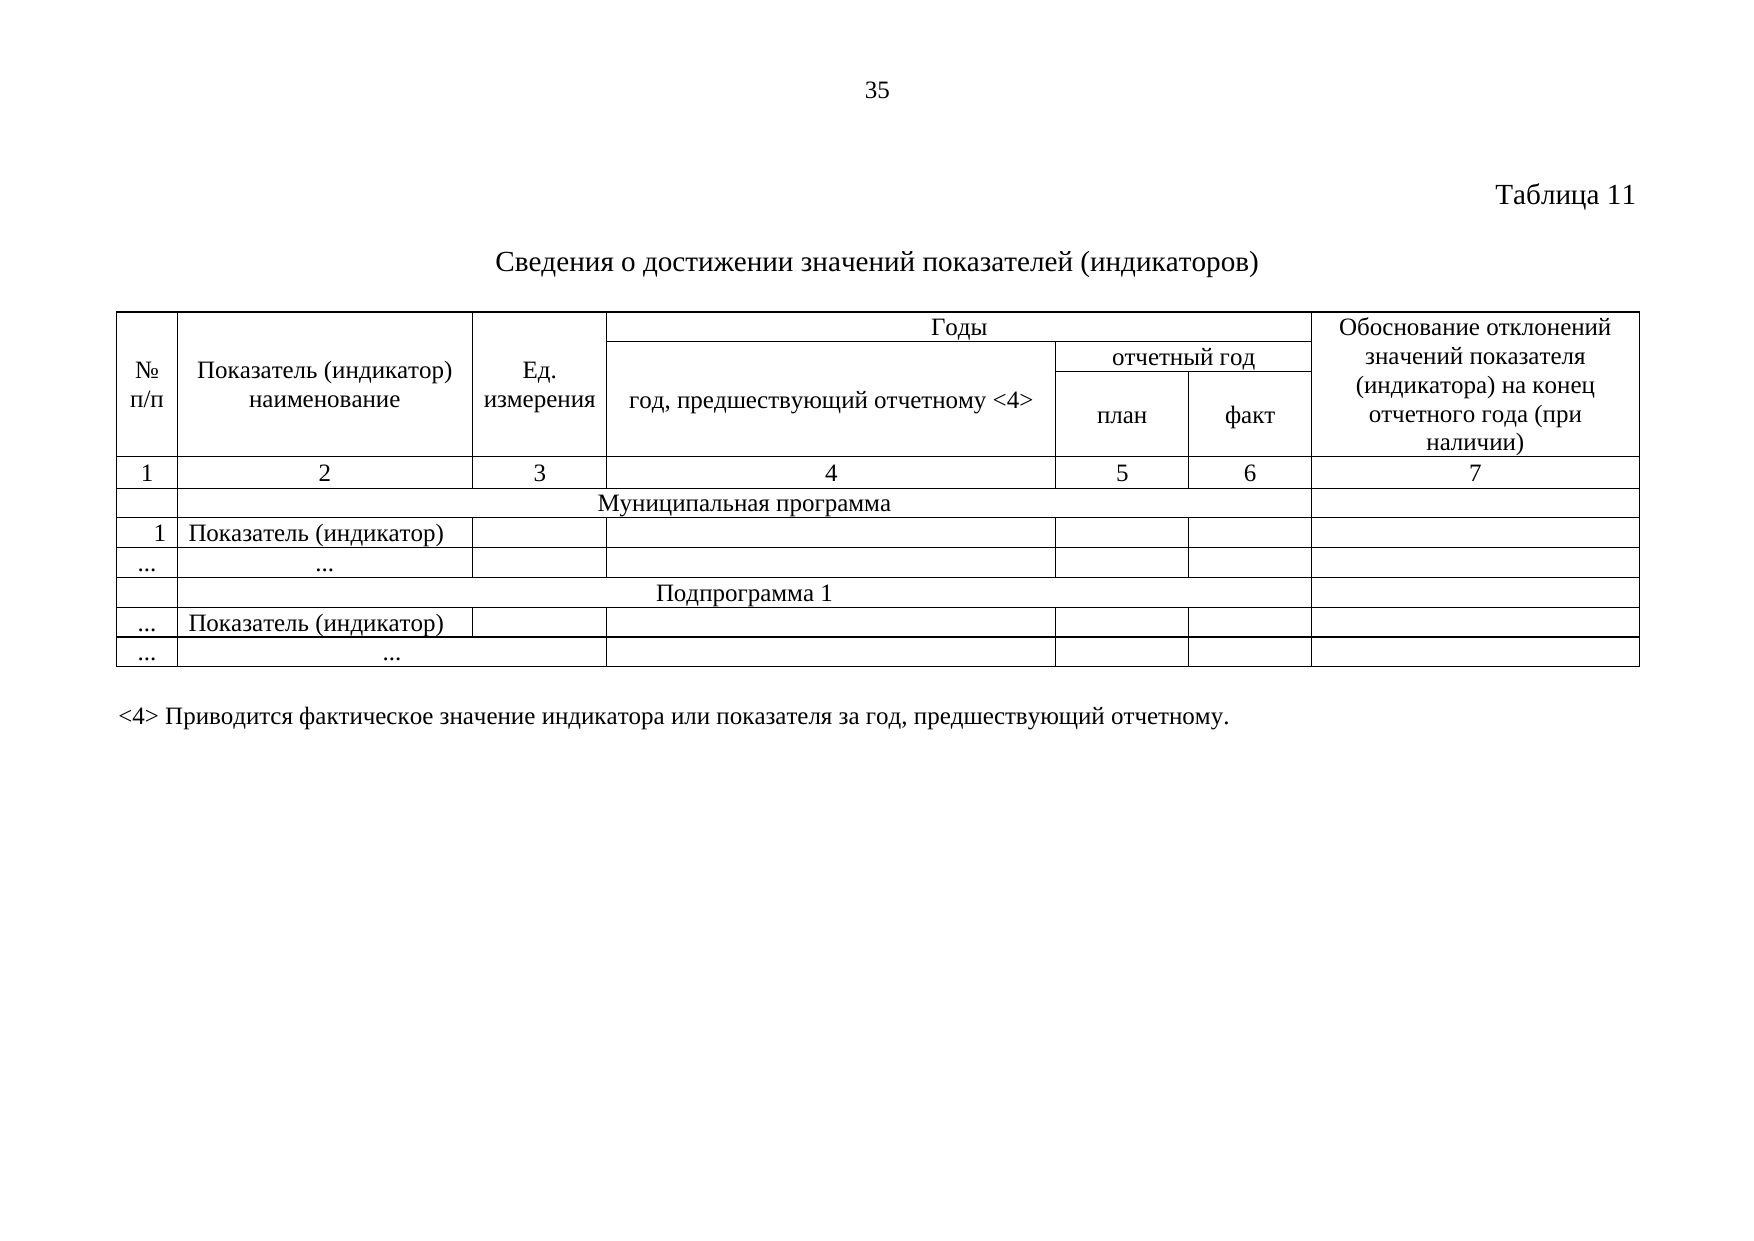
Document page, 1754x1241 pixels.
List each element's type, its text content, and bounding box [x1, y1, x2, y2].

table_cell [1056, 638, 1188, 666]
table_cell [1056, 518, 1188, 547]
table_cell [117, 578, 177, 607]
table_cell [1189, 608, 1311, 636]
table_cell 7 [1312, 457, 1639, 487]
table_cell Показатель (индикатор) [178, 518, 472, 547]
table_cell [473, 608, 606, 636]
table_cell план [1056, 372, 1188, 456]
table_cell ... [178, 638, 606, 666]
table_cell год, предшествующий отчетному <4> [607, 342, 1055, 456]
table_cell Подпрограмма 1 [178, 578, 1311, 607]
table_cell [473, 548, 606, 577]
table_cell [473, 518, 606, 547]
table_cell ... [117, 548, 177, 577]
table_header Годы [607, 313, 1311, 341]
table_cell 5 [1056, 457, 1188, 487]
table_cell [607, 638, 1055, 666]
table_cell 2 [178, 457, 472, 487]
text Сведения о достижении значений показателей (индикаторов) [118, 244, 1636, 278]
table_cell [1312, 518, 1639, 547]
table_cell ... [178, 548, 472, 577]
text <4> Приводится фактическое значение индикатора или показателя за год, предшествующий отчетному. [118, 701, 1636, 729]
table_cell ... [117, 638, 177, 666]
table_cell [1312, 548, 1639, 577]
table_cell [607, 608, 1055, 636]
table_cell 3 [473, 457, 606, 487]
table_cell Муниципальная программа [178, 489, 1311, 517]
table_cell [1312, 608, 1639, 636]
table_cell факт [1189, 372, 1311, 456]
table_cell 1 [117, 457, 177, 487]
table_cell [1189, 518, 1311, 547]
table_header Обоснование отклонений значений показателя (индикатора) на конец отчетного года (при наличии) [1312, 313, 1639, 456]
text Таблица 11 [118, 177, 1636, 211]
table_cell [607, 548, 1055, 577]
table_cell [607, 518, 1055, 547]
table_cell отчетный год [1056, 342, 1311, 371]
table_cell [1189, 638, 1311, 666]
table_cell [1312, 578, 1639, 607]
table_cell [1312, 489, 1639, 517]
table_header Ед. измерения [473, 313, 606, 456]
table_cell 1 [117, 518, 177, 547]
table_cell [1189, 548, 1311, 577]
table_cell [1056, 548, 1188, 577]
table_cell [1312, 638, 1639, 666]
table_header № п/п [117, 313, 177, 456]
table_cell 4 [607, 457, 1055, 487]
table_cell ... [117, 608, 177, 636]
table_cell [1056, 608, 1188, 636]
table_cell [117, 489, 177, 517]
table_header Показатель (индикатор) наименование [178, 313, 472, 456]
table_cell Показатель (индикатор) [178, 608, 472, 636]
table_cell 6 [1189, 457, 1311, 487]
